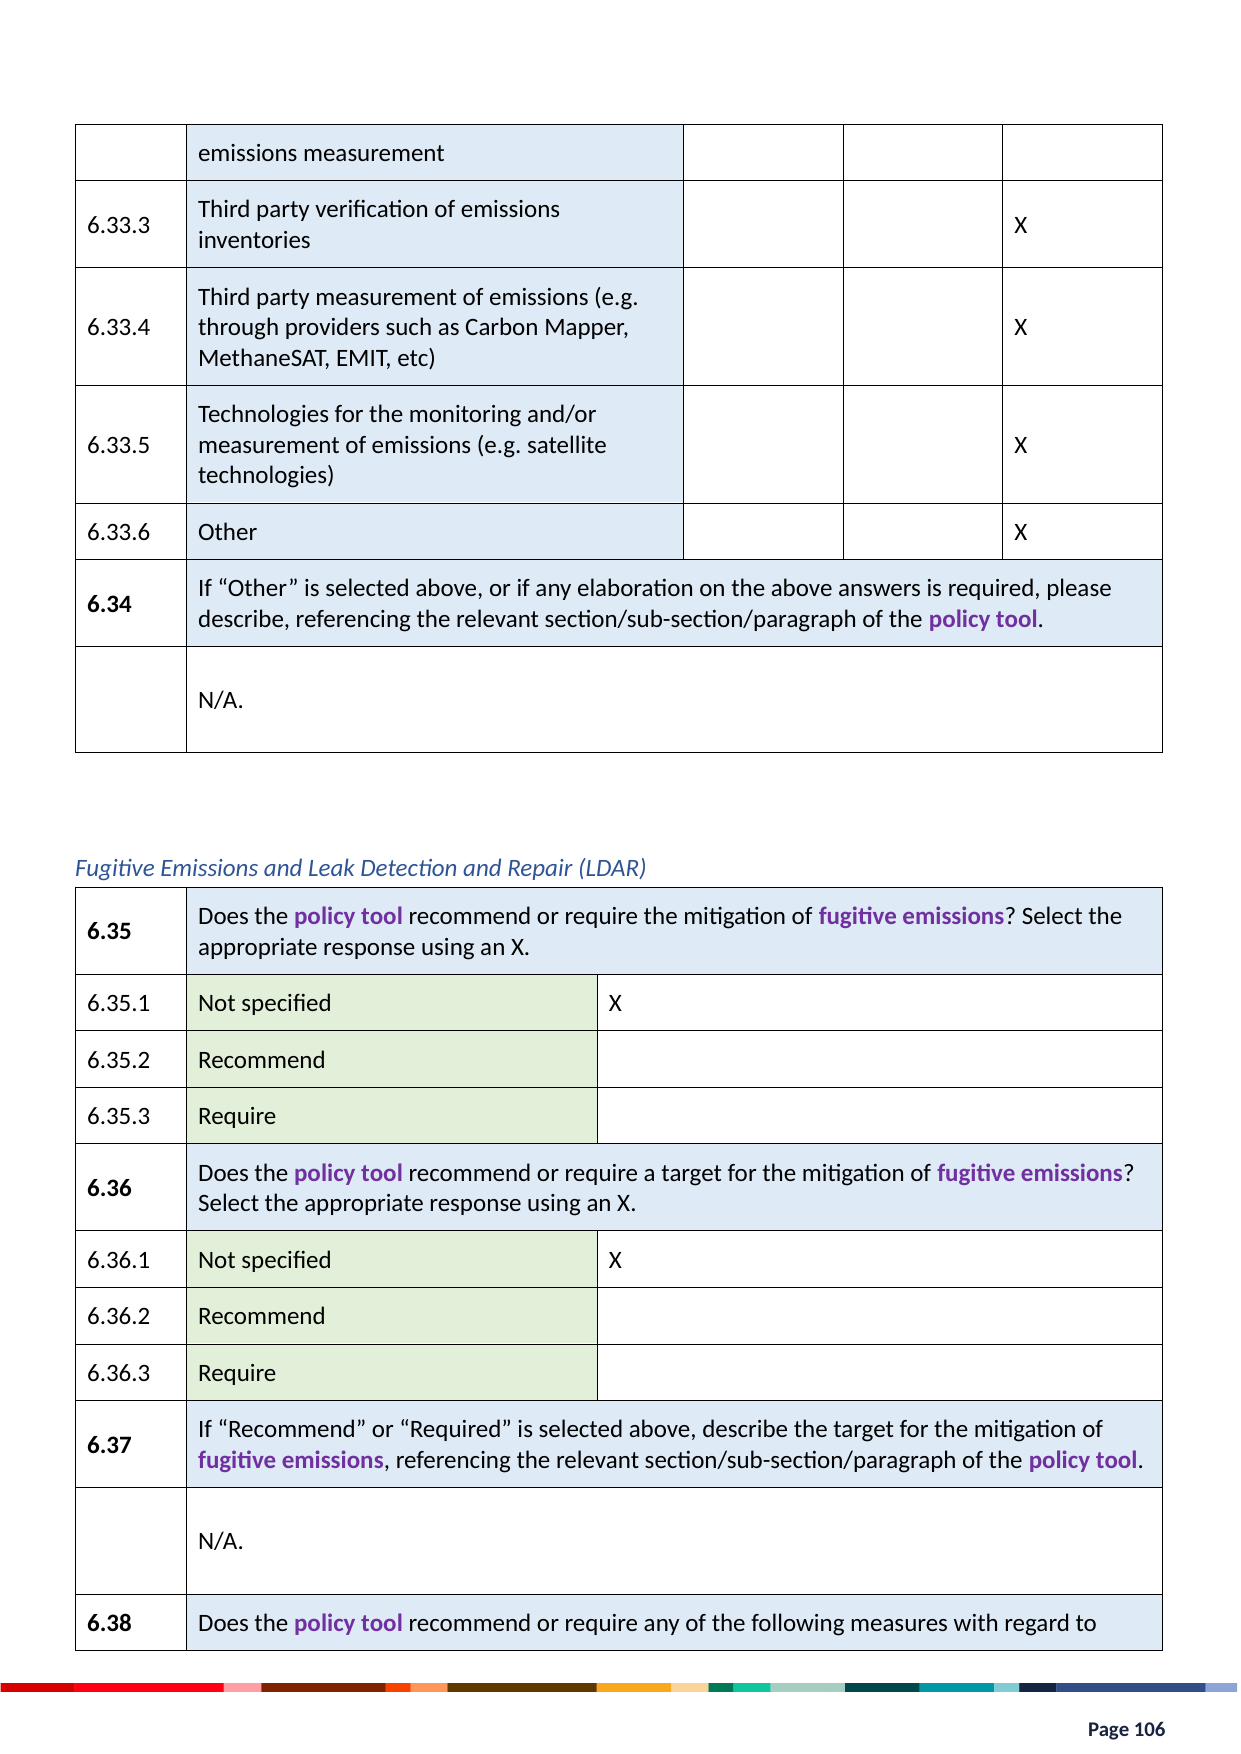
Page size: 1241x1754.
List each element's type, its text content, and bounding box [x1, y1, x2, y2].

subtitle Fugitive Emissions and Leak Detection and Repair (LDAR) [75, 852, 1165, 882]
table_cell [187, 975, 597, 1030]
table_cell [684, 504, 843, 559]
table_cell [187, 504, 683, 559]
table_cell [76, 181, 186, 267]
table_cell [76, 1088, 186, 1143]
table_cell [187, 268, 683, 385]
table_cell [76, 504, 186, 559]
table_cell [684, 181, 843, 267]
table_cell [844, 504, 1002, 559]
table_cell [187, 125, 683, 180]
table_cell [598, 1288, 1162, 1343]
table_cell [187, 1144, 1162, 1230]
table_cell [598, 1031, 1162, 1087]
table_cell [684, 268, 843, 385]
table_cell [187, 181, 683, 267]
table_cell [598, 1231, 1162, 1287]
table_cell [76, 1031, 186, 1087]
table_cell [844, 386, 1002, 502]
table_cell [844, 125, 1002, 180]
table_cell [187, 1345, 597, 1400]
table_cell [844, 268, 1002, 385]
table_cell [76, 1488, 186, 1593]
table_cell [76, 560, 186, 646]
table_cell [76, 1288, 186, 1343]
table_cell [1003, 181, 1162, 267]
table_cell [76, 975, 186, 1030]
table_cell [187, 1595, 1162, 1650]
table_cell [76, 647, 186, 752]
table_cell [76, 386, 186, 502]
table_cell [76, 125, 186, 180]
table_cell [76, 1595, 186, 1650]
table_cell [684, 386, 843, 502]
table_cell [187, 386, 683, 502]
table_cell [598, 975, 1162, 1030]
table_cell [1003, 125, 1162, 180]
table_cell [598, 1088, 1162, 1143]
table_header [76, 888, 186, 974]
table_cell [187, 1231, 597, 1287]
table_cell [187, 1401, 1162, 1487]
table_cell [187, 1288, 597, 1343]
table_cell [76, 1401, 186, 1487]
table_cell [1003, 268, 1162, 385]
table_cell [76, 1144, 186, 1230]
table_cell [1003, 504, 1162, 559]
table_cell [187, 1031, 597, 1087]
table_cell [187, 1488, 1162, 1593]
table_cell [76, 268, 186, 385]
picture [0, 1683, 1236, 1692]
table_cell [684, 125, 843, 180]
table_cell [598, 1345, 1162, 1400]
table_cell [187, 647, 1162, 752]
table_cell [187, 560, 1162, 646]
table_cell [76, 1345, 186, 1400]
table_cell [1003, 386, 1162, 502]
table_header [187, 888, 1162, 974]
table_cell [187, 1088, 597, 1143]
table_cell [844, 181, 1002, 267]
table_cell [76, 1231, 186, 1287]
